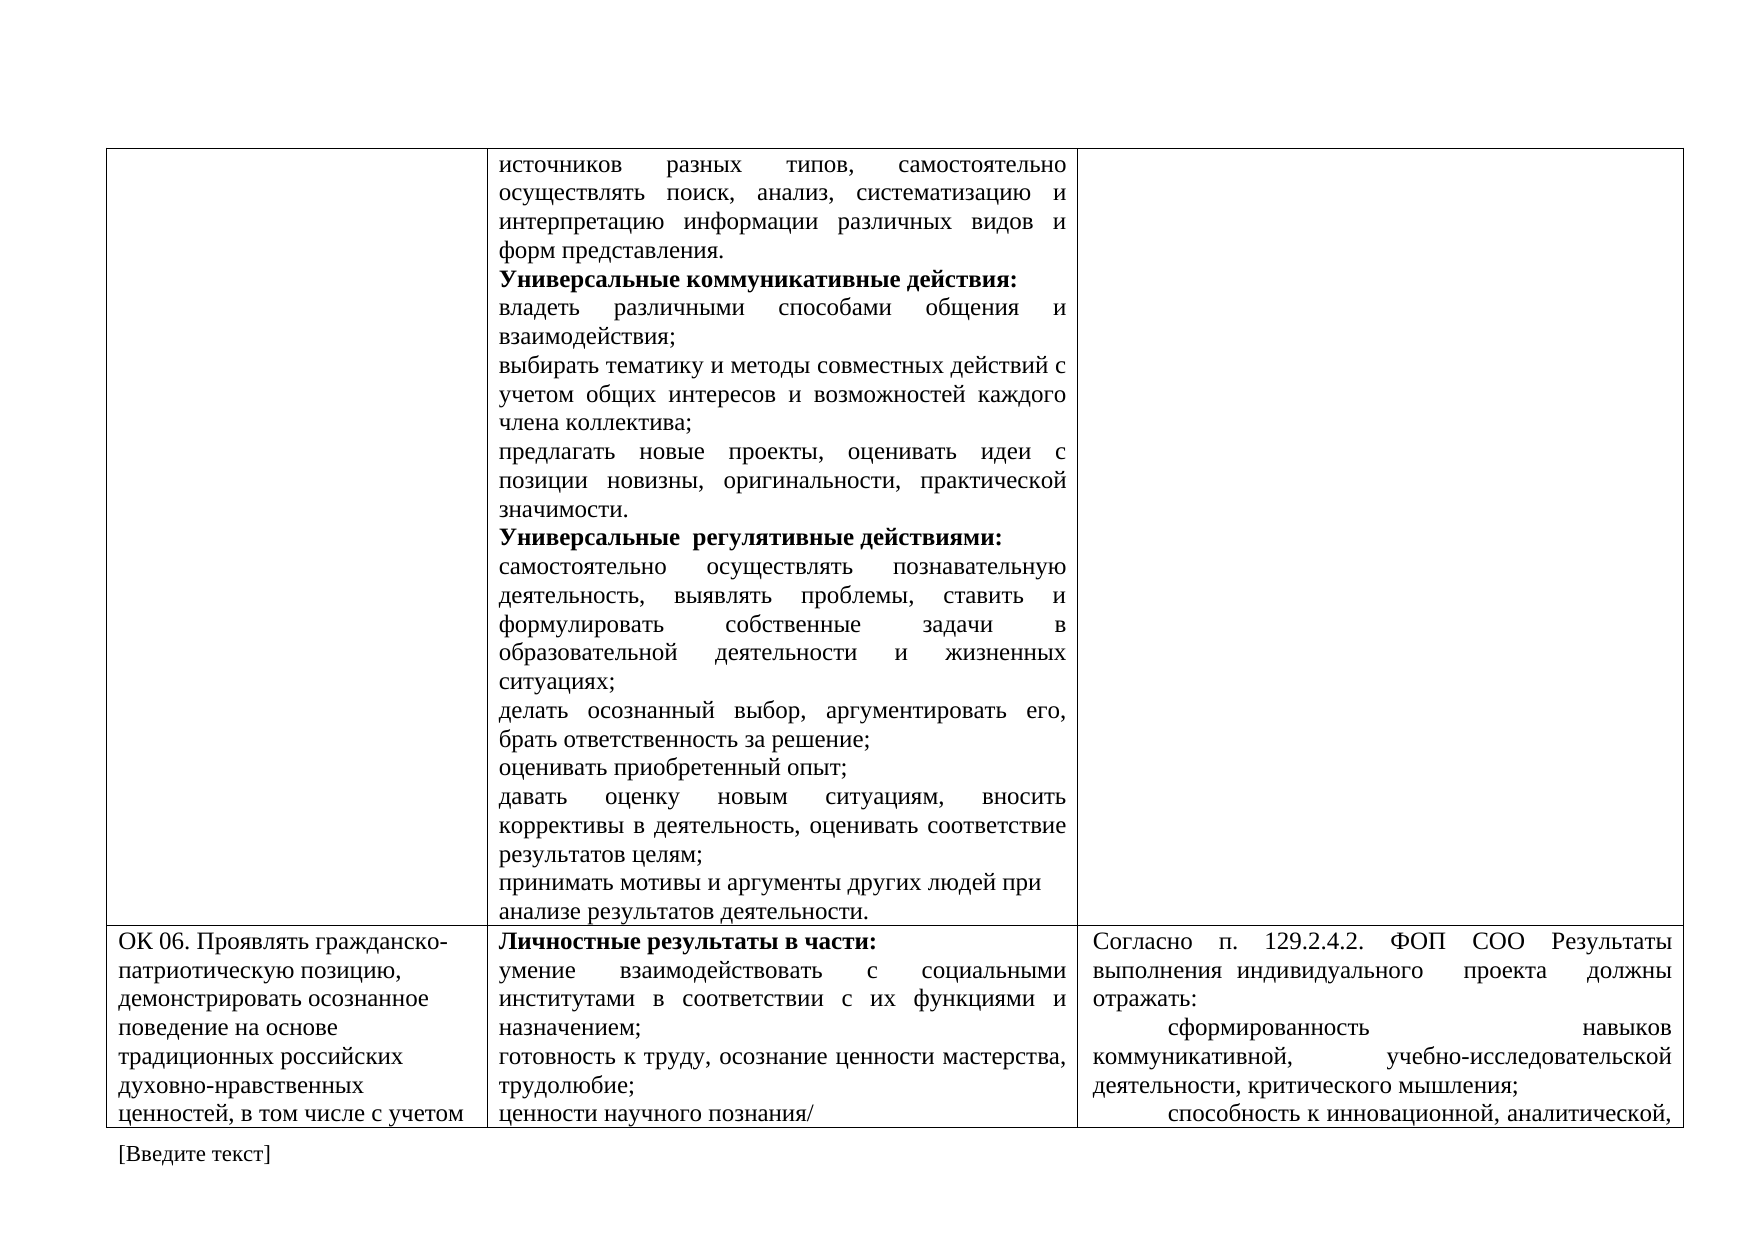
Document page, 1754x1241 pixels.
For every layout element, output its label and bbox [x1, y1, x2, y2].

table_cell [1078, 926, 1683, 1127]
table_cell [107, 149, 487, 925]
table_cell [1078, 149, 1683, 925]
table_cell [488, 926, 1077, 1127]
table_cell [107, 926, 487, 1127]
table_cell [488, 149, 1077, 925]
